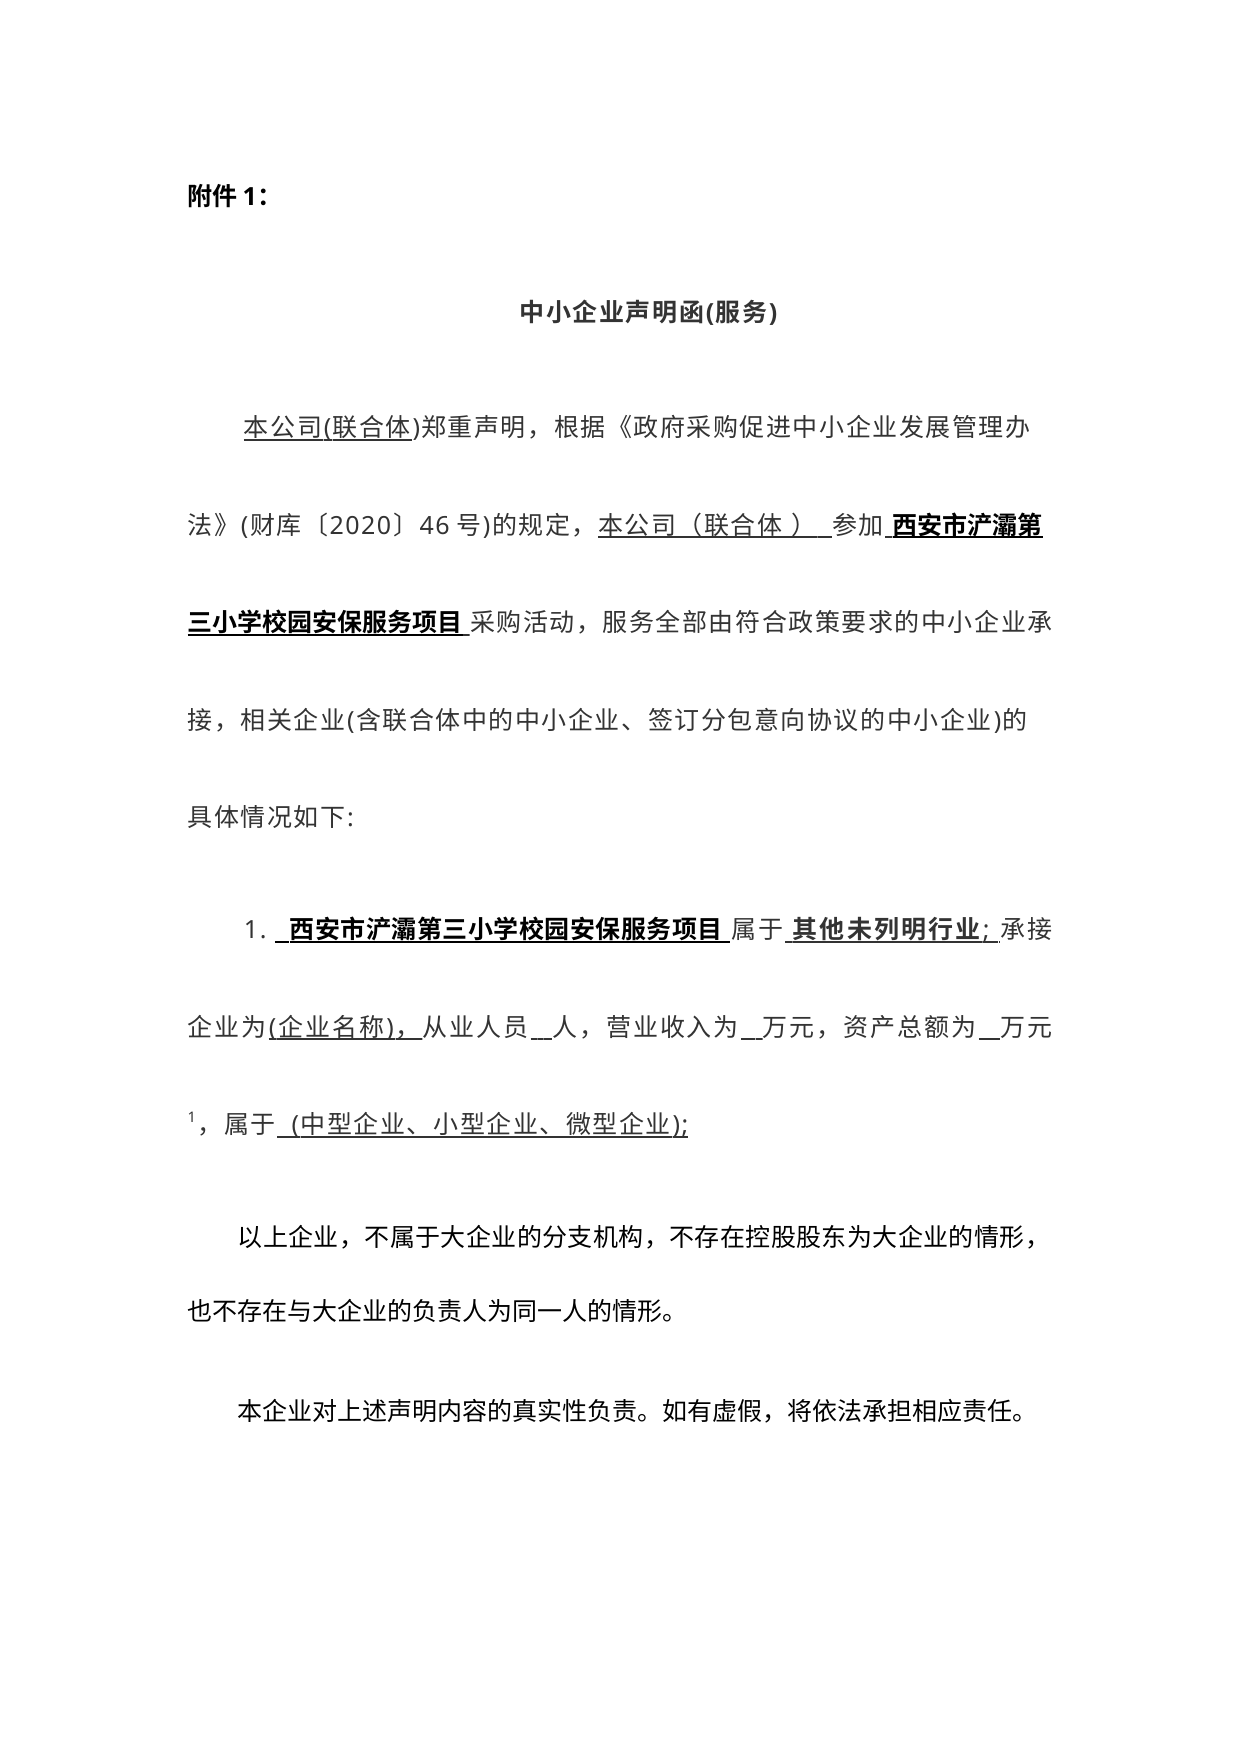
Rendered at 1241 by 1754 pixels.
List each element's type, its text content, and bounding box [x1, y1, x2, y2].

text 以上企业，不属于大企业的分支机构，不存在控股股东为大企业的情形，也不存在与大企业的负责人为同一人的情形。 [187, 1203, 1053, 1342]
list 附件1： [187, 162, 1053, 227]
text 本企业对上述声明内容的真实性负责。如有虚假，将依法承担相应责任。 [187, 1377, 1053, 1442]
text 本公司(联合体)郑重声明，根据《政府采购促进中小企业发展管理办法》(财库〔2020〕46号)的规定，本公司（联合体 ） 参加 西安市浐灞第三小学校园安保服务项目 采购活动，服务全部由符合政策要求的中小企业承接，相关企业(含联合体中的中小企业、签订分包意向协议的中小企业)的具体情况如下: [187, 393, 1053, 848]
text 1. 西安市浐灞第三小学校园安保服务项目 属于 其他未列明行业; 承接企业为(企业名称)，从业人员 人，营业收入为 万元，资产总额为 万元1，属于 (中型企业、小型企业、微型企业); [187, 896, 1053, 1156]
text 中小企业声明函(服务) [187, 278, 1053, 343]
